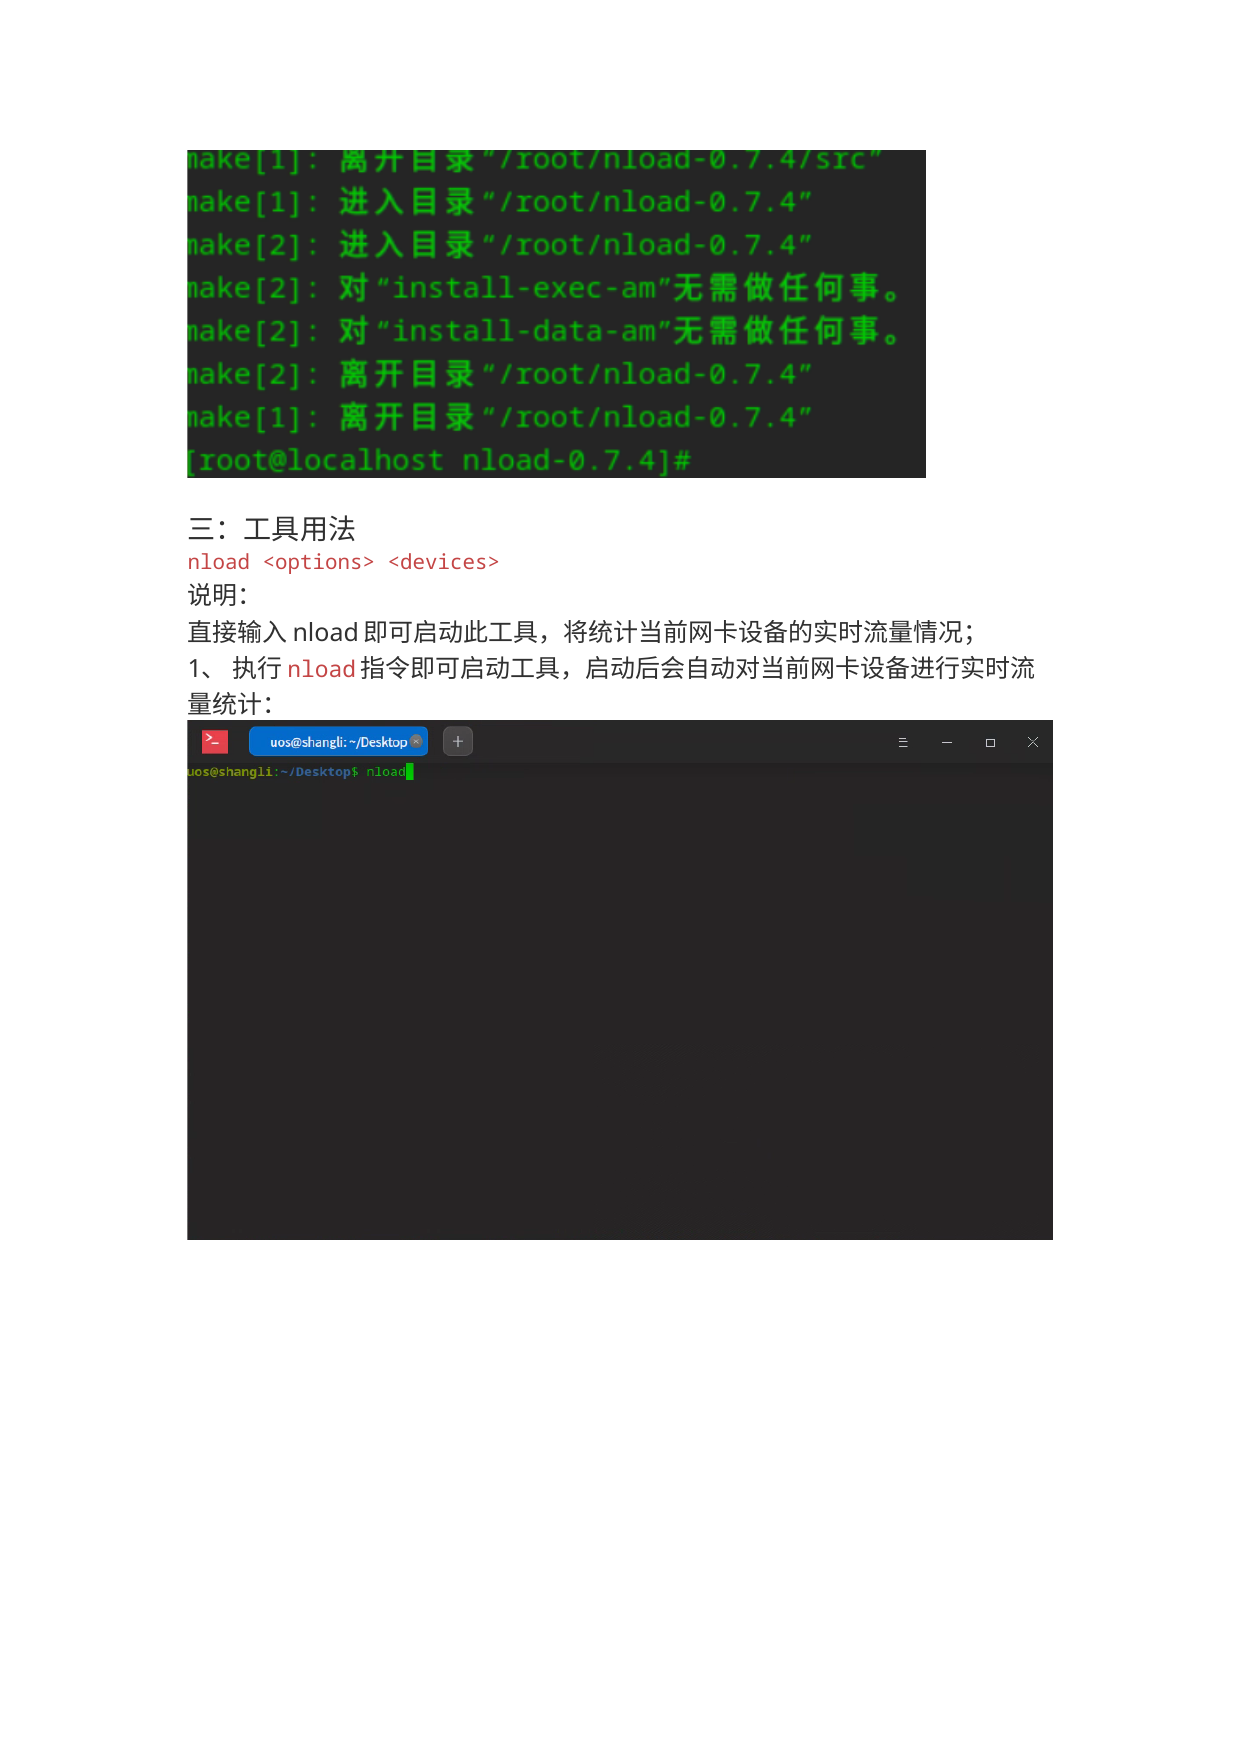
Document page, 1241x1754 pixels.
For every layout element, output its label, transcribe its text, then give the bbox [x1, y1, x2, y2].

text 1、 执行nload指令即可启动工具，启动后会自动对当前网卡设备进行实时流量统计： [187, 648, 1053, 720]
text nload <options> <devices> [187, 547, 1053, 576]
picture [187, 150, 926, 478]
picture [187, 720, 1053, 1240]
text 三：工具用法 [187, 507, 1053, 547]
text 说明： [187, 576, 1053, 612]
text 直接输入nload即可启动此工具，将统计当前网卡设备的实时流量情况； [187, 612, 1053, 648]
